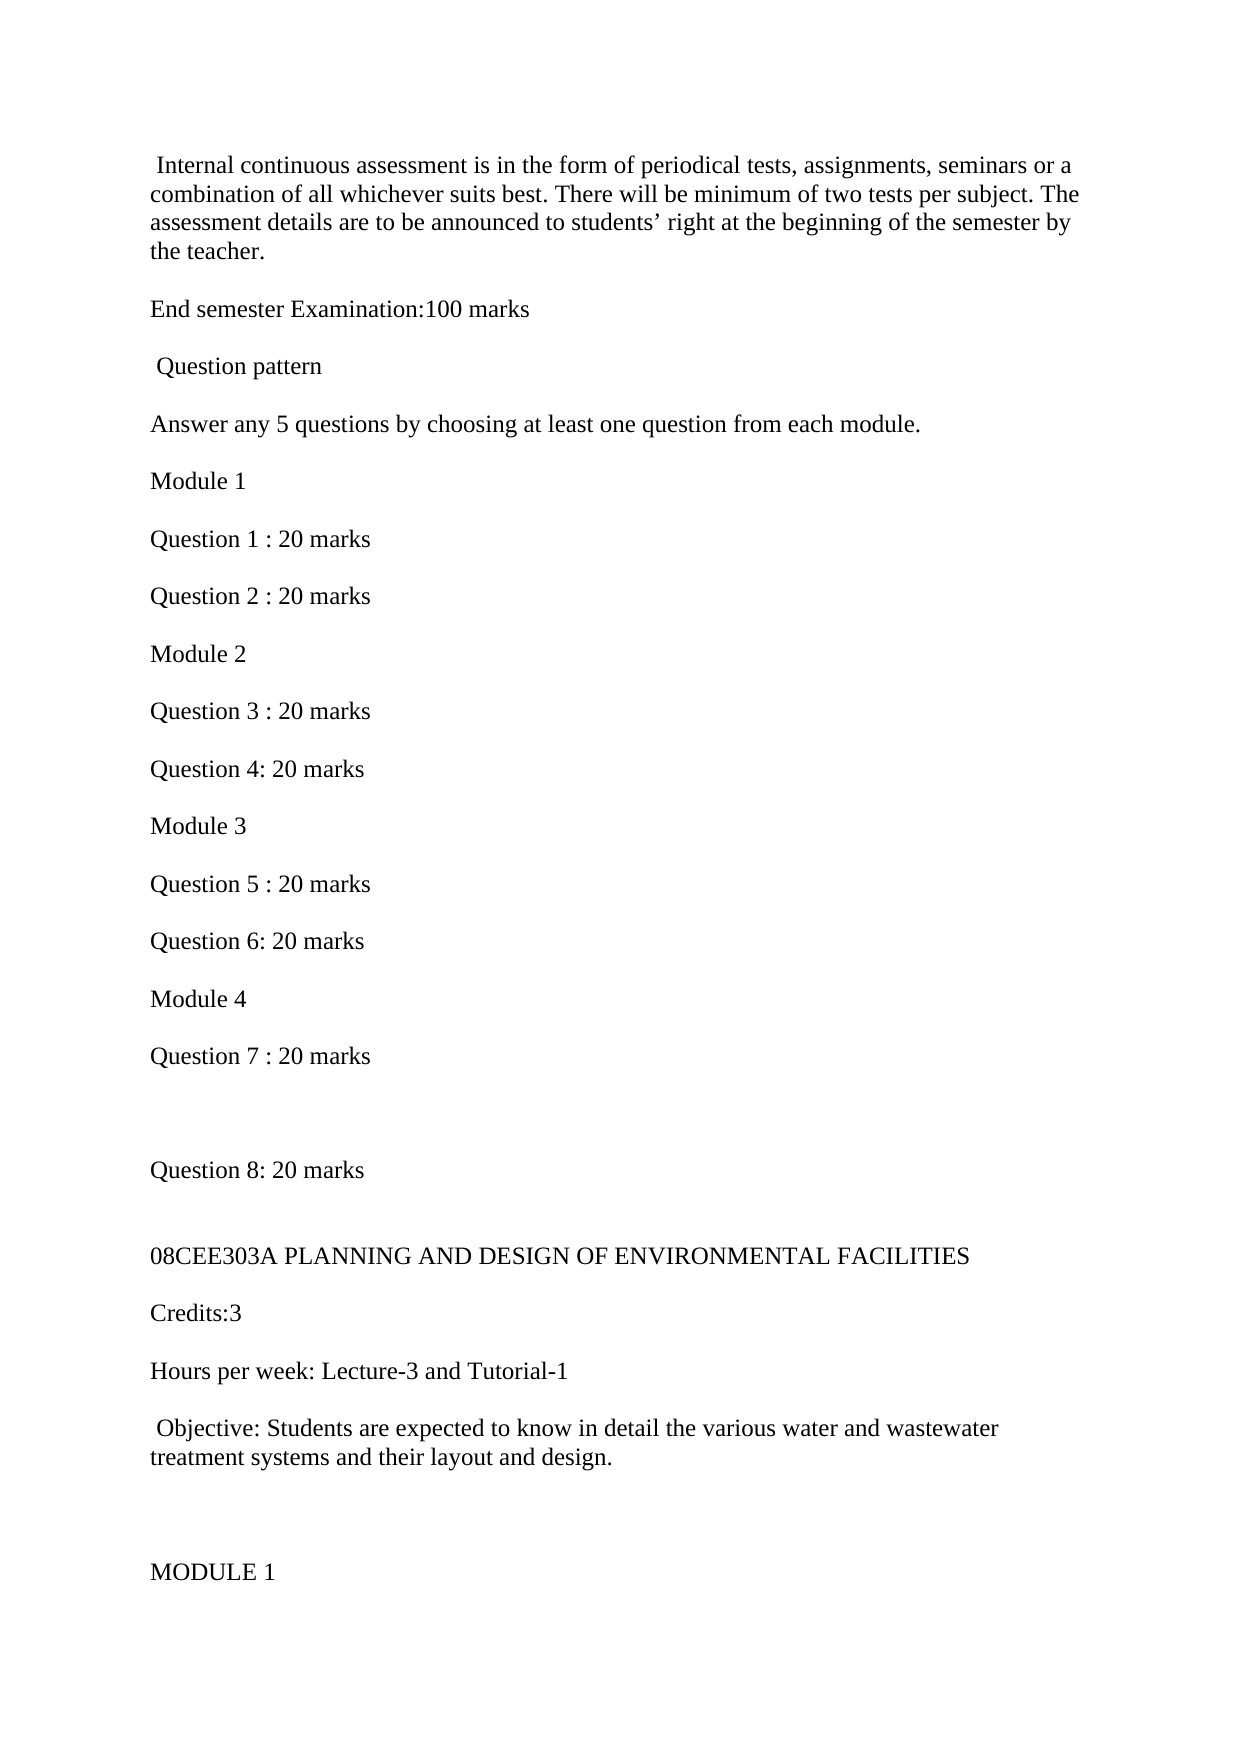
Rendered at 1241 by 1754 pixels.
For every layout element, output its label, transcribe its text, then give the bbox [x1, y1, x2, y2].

text Objective: Students are expected to know in detail the various water and wastewater [150, 1413, 1090, 1442]
text Question pattern [150, 351, 1090, 380]
text Question 6: 20 marks [150, 926, 1090, 955]
text Question 7 : 20 marks [150, 1041, 1090, 1070]
text treatment systems and their layout and design. [150, 1442, 1090, 1471]
text Module 3 [150, 811, 1090, 840]
text assessment details are to be announced to students’ right at the beginning of the semester by [150, 207, 1090, 236]
text the teacher. [150, 236, 1090, 265]
text Question 4: 20 marks [150, 754, 1090, 782]
text Credits:3 [150, 1298, 1090, 1327]
text Internal continuous assessment is in the form of periodical tests, assignments, seminars or a [150, 150, 1090, 179]
text Question 3 : 20 marks [150, 696, 1090, 725]
text Module 2 [150, 639, 1090, 667]
text Question 2 : 20 marks [150, 581, 1090, 610]
text MODULE 1 [150, 1557, 1090, 1586]
text Question 1 : 20 marks [150, 524, 1090, 552]
text Module 1 [150, 466, 1090, 495]
text Answer any 5 questions by choosing at least one question from each module. [150, 409, 1090, 437]
text Question 5 : 20 marks [150, 869, 1090, 897]
text Question 8: 20 marks [150, 1156, 1090, 1184]
text combination of all whichever suits best. There will be minimum of two tests per subject. The [150, 179, 1090, 207]
text Module 4 [150, 984, 1090, 1012]
text End semester Examination:100 marks [150, 294, 1090, 322]
text Hours per week: Lecture-3 and Tutorial-1 [150, 1356, 1090, 1385]
text 08CEE303A PLANNING AND DESIGN OF ENVIRONMENTAL FACILITIES [150, 1241, 1090, 1270]
